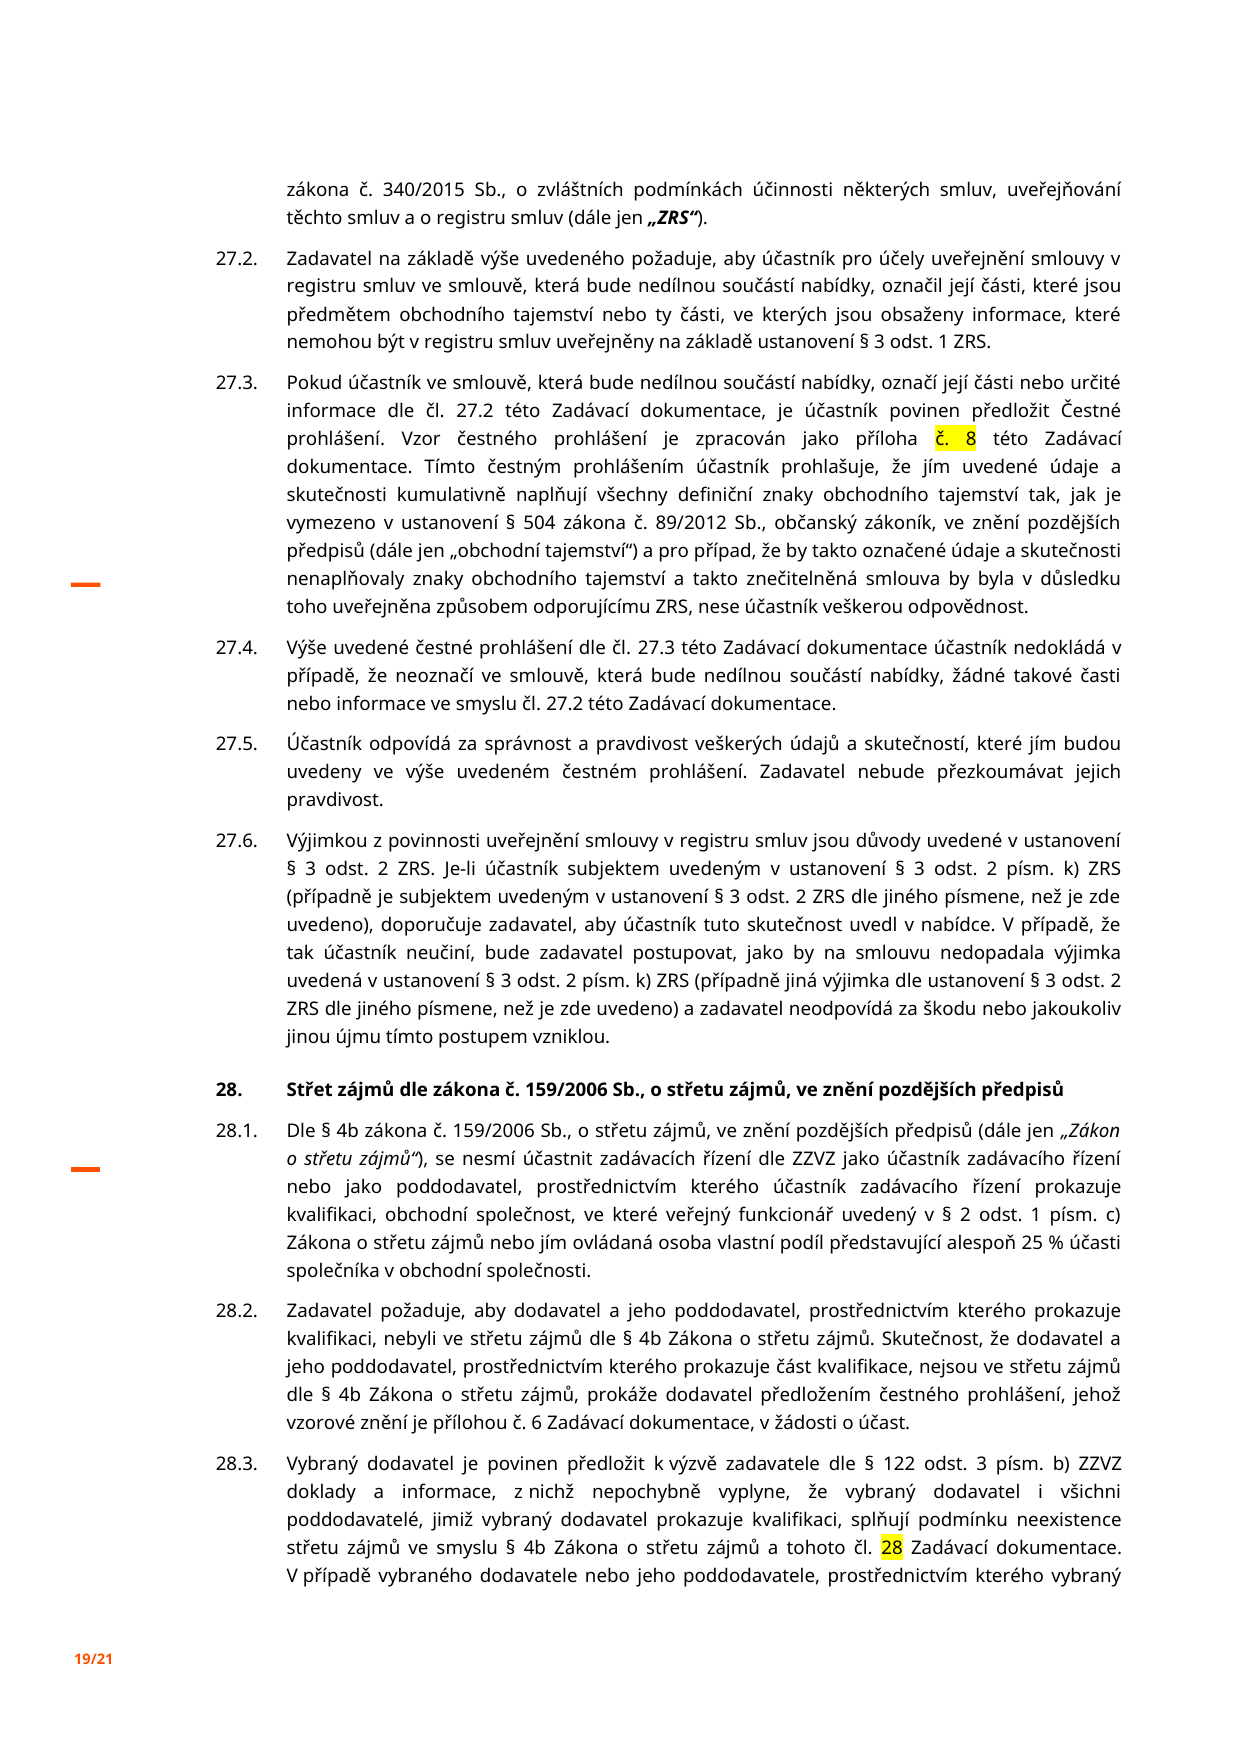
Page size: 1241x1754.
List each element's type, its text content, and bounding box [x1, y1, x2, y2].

text Výjimkou z povinnosti uveřejnění smlouvy v registru smluv jsou důvody uvedené v ustanovení § 3 odst. 2 ZRS. Je-li účastník subjektem uvedeným v ustanovení § 3 odst. 2 písm. k) ZRS (případně je subjektem uvedeným v ustanovení § 3 odst. 2 ZRS dle jiného písmene, než je zde uvedeno), doporučuje zadavatel, aby účastník tuto skutečnost uvedl v nabídce. V případě, že tak účastník neučiní, bude zadavatel postupovat, jako by na smlouvu nedopadala výjimka uvedená v ustanovení § 3 odst. 2 písm. k) ZRS (případně jiná výjimka dle ustanovení § 3 odst. 2 ZRS dle jiného písmene, než je zde uvedeno) a zadavatel neodpovídá za škodu nebo jakoukoliv jinou újmu tímto postupem vzniklou. [216, 827, 1122, 1049]
text Střet zájmů dle zákona č. 159/2006 Sb., o střetu zájmů, ve znění pozdějších předpisů [216, 1076, 1122, 1102]
text Zadavatel požaduje, aby dodavatel a jeho poddodavatel, prostřednictvím kterého prokazuje kvalifikaci, nebyli ve střetu zájmů dle § 4b Zákona o střetu zájmů. Skutečnost, že dodavatel a jeho poddodavatel, prostřednictvím kterého prokazuje část kvalifikace, nejsou ve střetu zájmů dle § 4b Zákona o střetu zájmů, prokáže dodavatel předložením čestného prohlášení, jehož vzorové znění je přílohou č. 6 Zadávací dokumentace, v žádosti o účast. [216, 1297, 1122, 1435]
text Zadavatel na základě výše uvedeného požaduje, aby účastník pro účely uveřejnění smlouvy v registru smluv ve smlouvě, která bude nedílnou součástí nabídky, označil její části, které jsou předmětem obchodního tajemství nebo ty části, ve kterých jsou obsaženy informace, které nemohou být v registru smluv uveřejněny na základě ustanovení § 3 odst. 1 ZRS. [216, 245, 1122, 354]
text Dle § 4b zákona č. 159/2006 Sb., o střetu zájmů, ve znění pozdějších předpisů (dále jen „Zákon o střetu zájmů“), se nesmí účastnit zadávacích řízení dle ZZVZ jako účastník zadávacího řízení nebo jako poddodavatel, prostřednictvím kterého účastník zadávacího řízení prokazuje kvalifikaci, obchodní společnost, ve které veřejný funkcionář uvedený v § 2 odst. 1 písm. c) Zákona o střetu zájmů nebo jím ovládaná osoba vlastní podíl představující alespoň 25 % účasti společníka v obchodní společnosti. [216, 1117, 1122, 1282]
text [216, 1450, 1122, 1588]
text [216, 176, 1122, 230]
text Účastník odpovídá za správnost a pravdivost veškerých údajů a skutečností, které jím budou uvedeny ve výše uvedeném čestném prohlášení. Zadavatel nebude přezkoumávat jejich pravdivost. [216, 731, 1122, 812]
text Pokud účastník ve smlouvě, která bude nedílnou součástí nabídky, označí její části nebo určité informace dle čl. 27.2 této Zadávací dokumentace, je účastník povinen předložit Čestné prohlášení. Vzor čestného prohlášení je zpracován jako příloha č. 8 této Zadávací dokumentace. Tímto čestným prohlášením účastník prohlašuje, že jím uvedené údaje a skutečnosti kumulativně naplňují všechny definiční znaky obchodního tajemství tak, jak je vymezeno v ustanovení § 504 zákona č. 89/2012 Sb., občanský zákoník, ve znění pozdějších předpisů (dále jen „obchodní tajemství“) a pro případ, že by takto označené údaje a skutečnosti nenaplňovaly znaky obchodního tajemství a takto znečitelněná smlouva by byla v důsledku toho uveřejněna způsobem odporujícímu ZRS, nese účastník veškerou odpovědnost. [216, 369, 1122, 619]
text Výše uvedené čestné prohlášení dle čl. 27.3 této Zadávací dokumentace účastník nedokládá v případě, že neoznačí ve smlouvě, která bude nedílnou součástí nabídky, žádné takové časti nebo informace ve smyslu čl. 27.2 této Zadávací dokumentace. [216, 634, 1122, 716]
